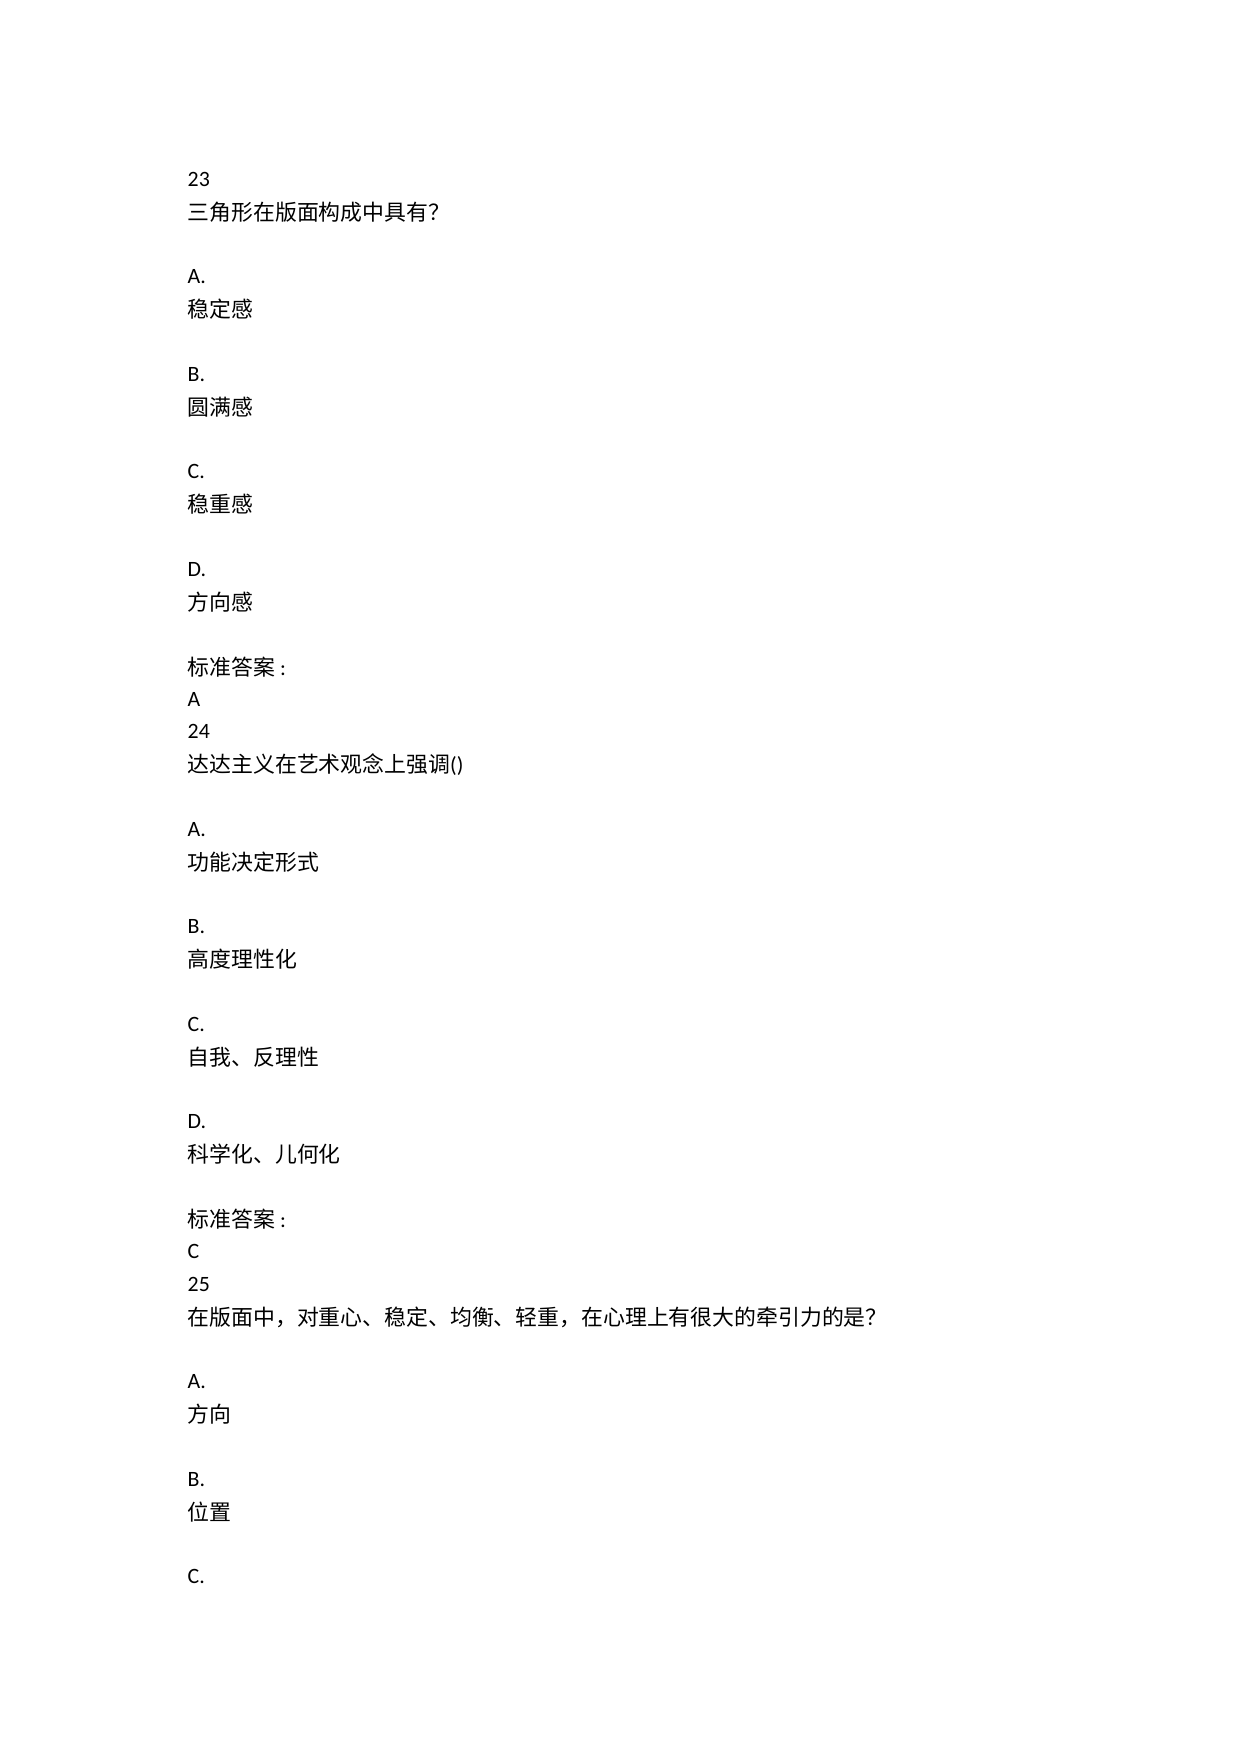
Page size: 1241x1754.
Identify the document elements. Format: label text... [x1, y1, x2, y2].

text 三角形在版面构成中具有？ [187, 194, 1053, 227]
text D. [187, 1104, 1053, 1137]
text B. [187, 909, 1053, 942]
text B. [187, 357, 1053, 389]
text 标准答案 : [187, 1202, 1053, 1234]
text C. [187, 1007, 1053, 1039]
text 25 [187, 1267, 1053, 1299]
text 稳重感 [187, 487, 1053, 519]
text 稳定感 [187, 292, 1053, 324]
text D. [187, 552, 1053, 584]
text 23 [187, 162, 1053, 194]
text 达达主义在艺术观念上强调() [187, 747, 1053, 779]
text 自我、反理性 [187, 1039, 1053, 1072]
text A. [187, 259, 1053, 292]
text C [187, 1234, 1053, 1267]
text C. [187, 1559, 1053, 1592]
text 方向 [187, 1397, 1053, 1429]
text 24 [187, 714, 1053, 747]
text 科学化、儿何化 [187, 1137, 1053, 1169]
text C. [187, 454, 1053, 487]
text 圆满感 [187, 389, 1053, 422]
text 位置 [187, 1494, 1053, 1527]
text B. [187, 1462, 1053, 1494]
text 标准答案 : [187, 649, 1053, 682]
text A. [187, 812, 1053, 844]
text A. [187, 1364, 1053, 1397]
text 在版面中，对重心、稳定、均衡、轻重，在心理上有很大的牵引力的是？ [187, 1299, 1053, 1332]
text 功能决定形式 [187, 844, 1053, 877]
text 高度理性化 [187, 942, 1053, 974]
text A [187, 682, 1053, 714]
text 方向感 [187, 584, 1053, 617]
